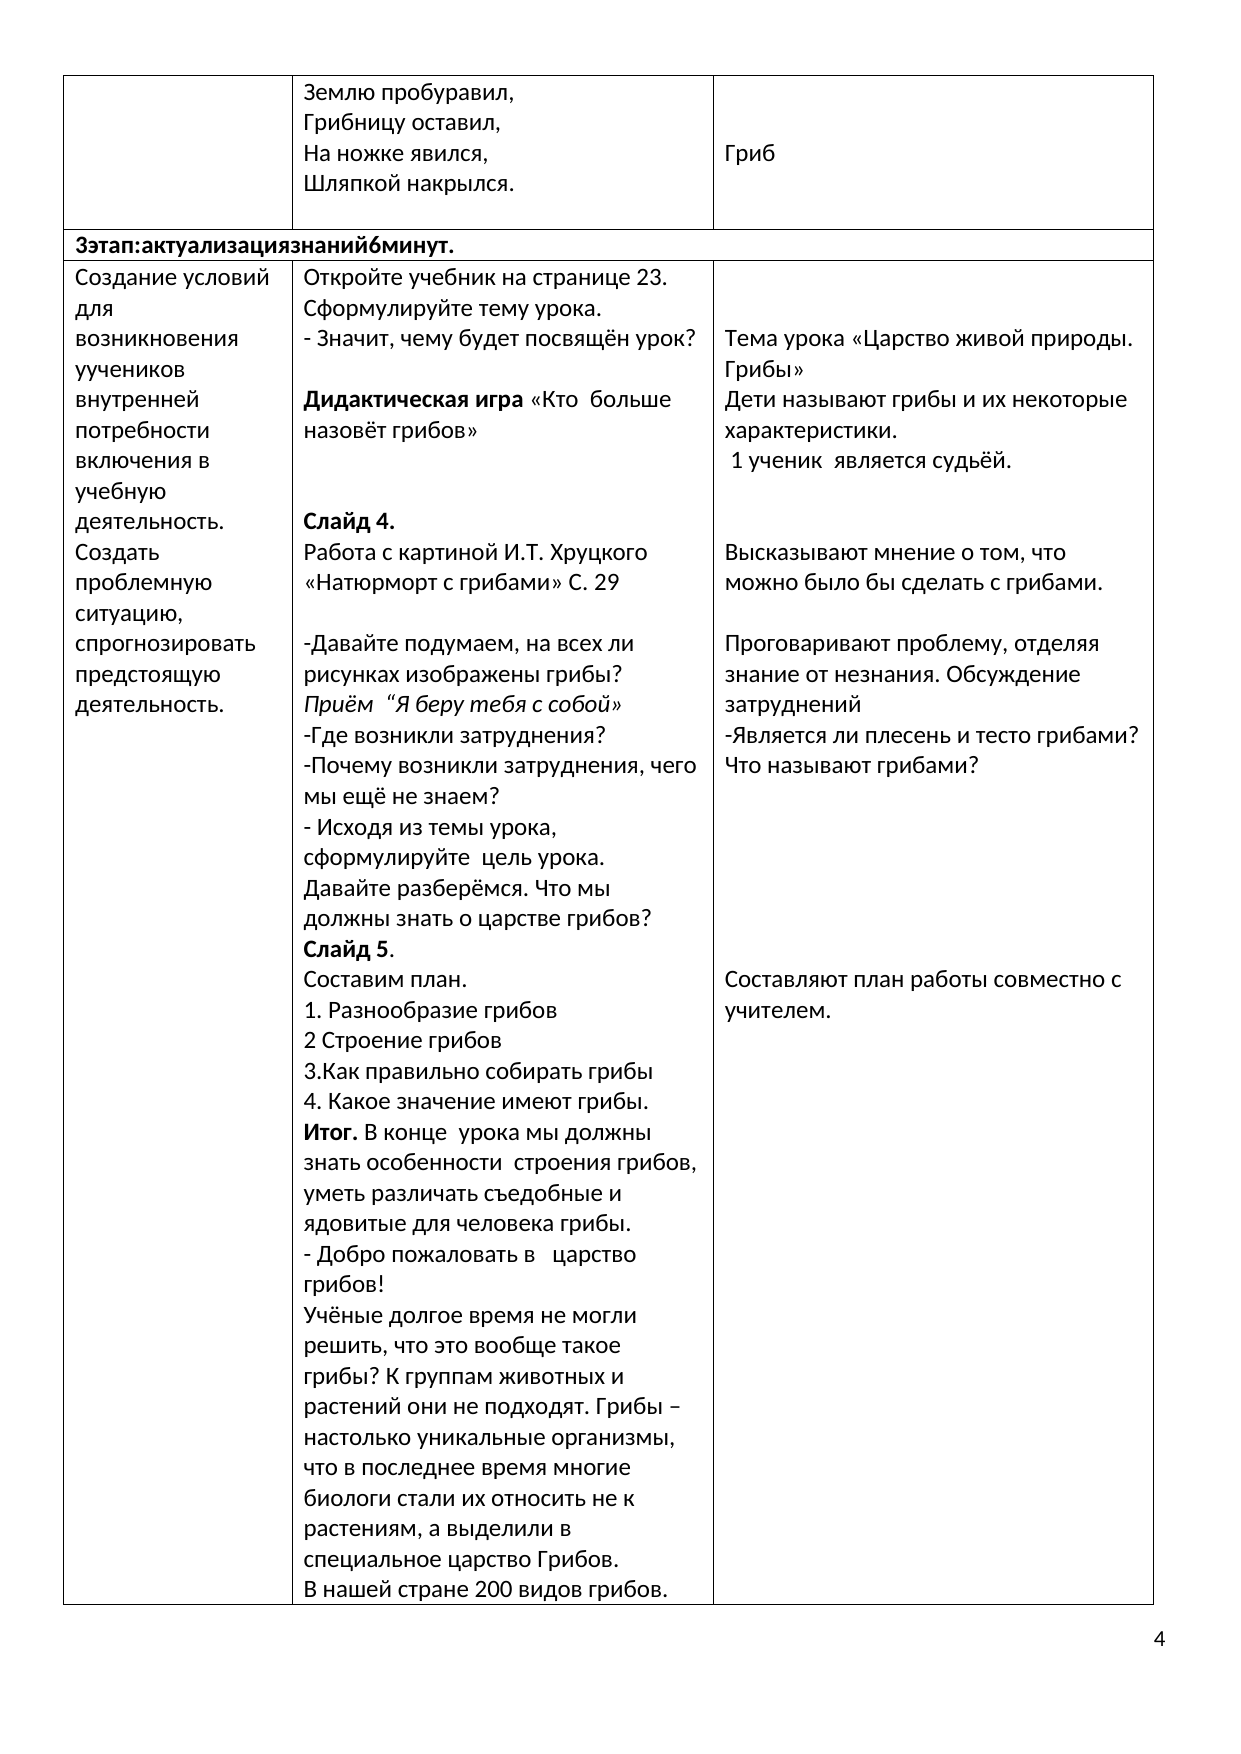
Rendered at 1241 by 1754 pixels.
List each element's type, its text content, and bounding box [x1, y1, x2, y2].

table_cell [293, 76, 713, 229]
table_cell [293, 261, 713, 1604]
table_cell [714, 261, 1153, 1604]
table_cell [714, 76, 1153, 229]
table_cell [64, 261, 292, 1604]
table_cell 3этап:актуализациязнаний6минут. [64, 230, 1153, 260]
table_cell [64, 76, 292, 229]
